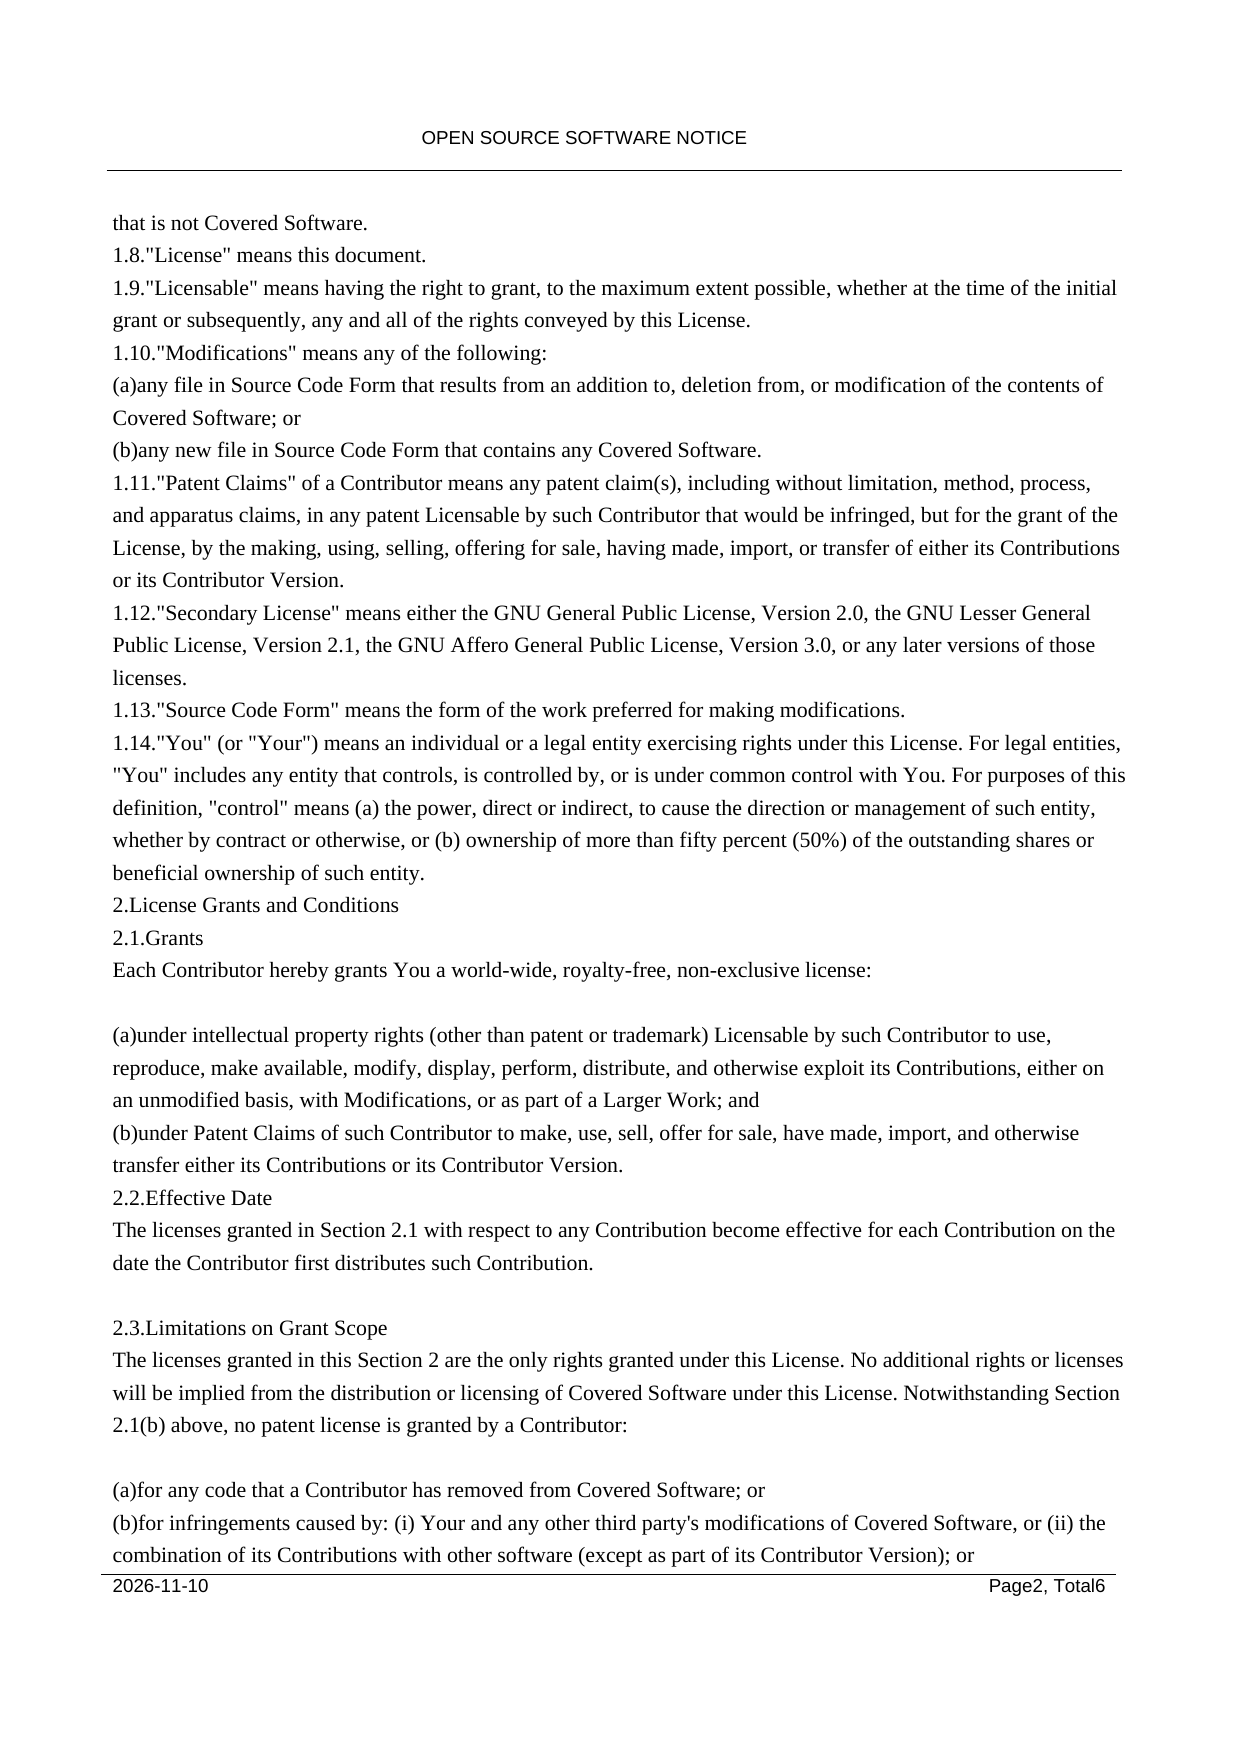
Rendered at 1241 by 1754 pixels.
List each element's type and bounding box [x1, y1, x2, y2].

text [112, 206, 1128, 1571]
